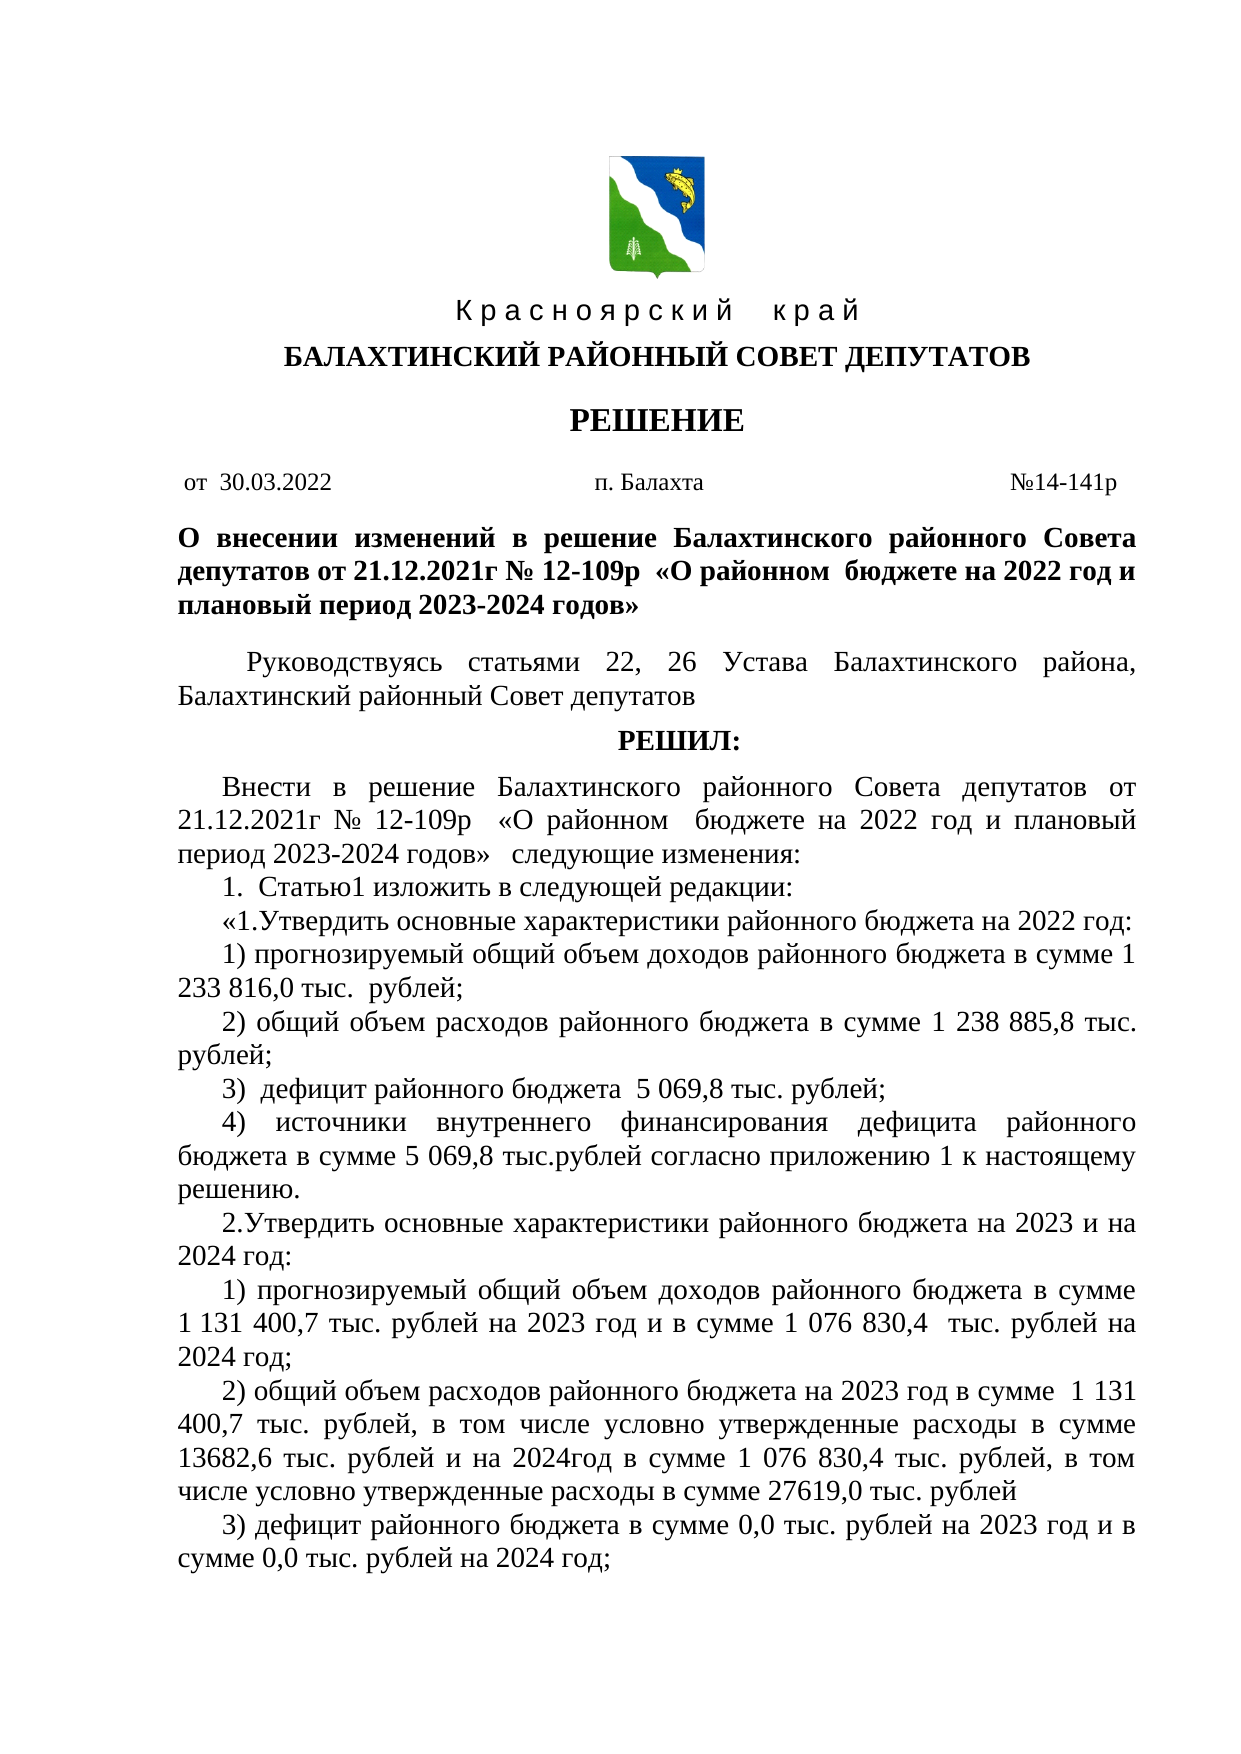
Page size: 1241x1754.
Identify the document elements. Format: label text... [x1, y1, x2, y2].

text К р а с н о я р с к и й к р а й [177, 293, 1137, 327]
text 2) общий объем расходов районного бюджета в сумме 1 238 885,8 тыс. рублей; [177, 1004, 1137, 1071]
text О внесении изменений в решение Балахтинского районного Совета депутатов от 21.12.2021г № 12-109р «О районном бюджете на 2022 год и плановый период 2023-2024 годов» [177, 520, 1137, 620]
text БАЛАХТИНСКИЙ РАЙОННЫЙ СОВЕТ ДЕПУТАТОВ [177, 339, 1137, 372]
picture [609, 156, 705, 282]
text 1) прогнозируемый общий объем доходов районного бюджета в сумме 1 131 400,7 тыс. рублей на 2023 год и в сумме 1 076 830,4 тыс. рублей на 2024 год; [177, 1272, 1137, 1373]
text от 30.03.2022 п. Балахта №14-141р [177, 467, 1137, 496]
text 3) дефицит районного бюджета в сумме 0,0 тыс. рублей на 2023 год и в сумме 0,0 тыс. рублей на 2024 год; [177, 1507, 1137, 1574]
text 3) дефицит районного бюджета 5 069,8 тыс. рублей; [177, 1071, 1137, 1104]
text 2) общий объем расходов районного бюджета на 2023 год в сумме 1 131 400,7 тыс. рублей, в том числе условно утвержденные расходы в сумме 13682,6 тыс. рублей и на 2024год в сумме 1 076 830,4 тыс. рублей, в том числе условно утвержденные расходы в сумме 27619,0 тыс. рублей [177, 1373, 1137, 1507]
text 4) источники внутреннего финансирования дефицита районного бюджета в сумме 5 069,8 тыс.рублей согласно приложению 1 к настоящему решению. [177, 1104, 1137, 1205]
text Внести в решение Балахтинского районного Совета депутатов от 21.12.2021г № 12-109р «О районном бюджете на 2022 год и плановый период 2023-2024 годов» следующие изменения: [177, 769, 1137, 869]
text 1. Cтатью1 изложить в следующей редакции: [177, 869, 1137, 903]
text 1) прогнозируемый общий объем доходов районного бюджета в сумме 1 233 816,0 тыс. рублей; [177, 937, 1137, 1004]
text РЕШИЛ: [177, 723, 1137, 757]
text Руководствуясь статьями 22, 26 Устава Балахтинского района, Балахтинский районный Совет депутатов [177, 644, 1137, 711]
text 2.Утвердить основные характеристики районного бюджета на 2023 и на 2024 год: [177, 1205, 1137, 1272]
text «1.Утвердить основные характеристики районного бюджета на 2022 год: [177, 903, 1137, 937]
text РЕШЕНИЕ [177, 401, 1137, 439]
